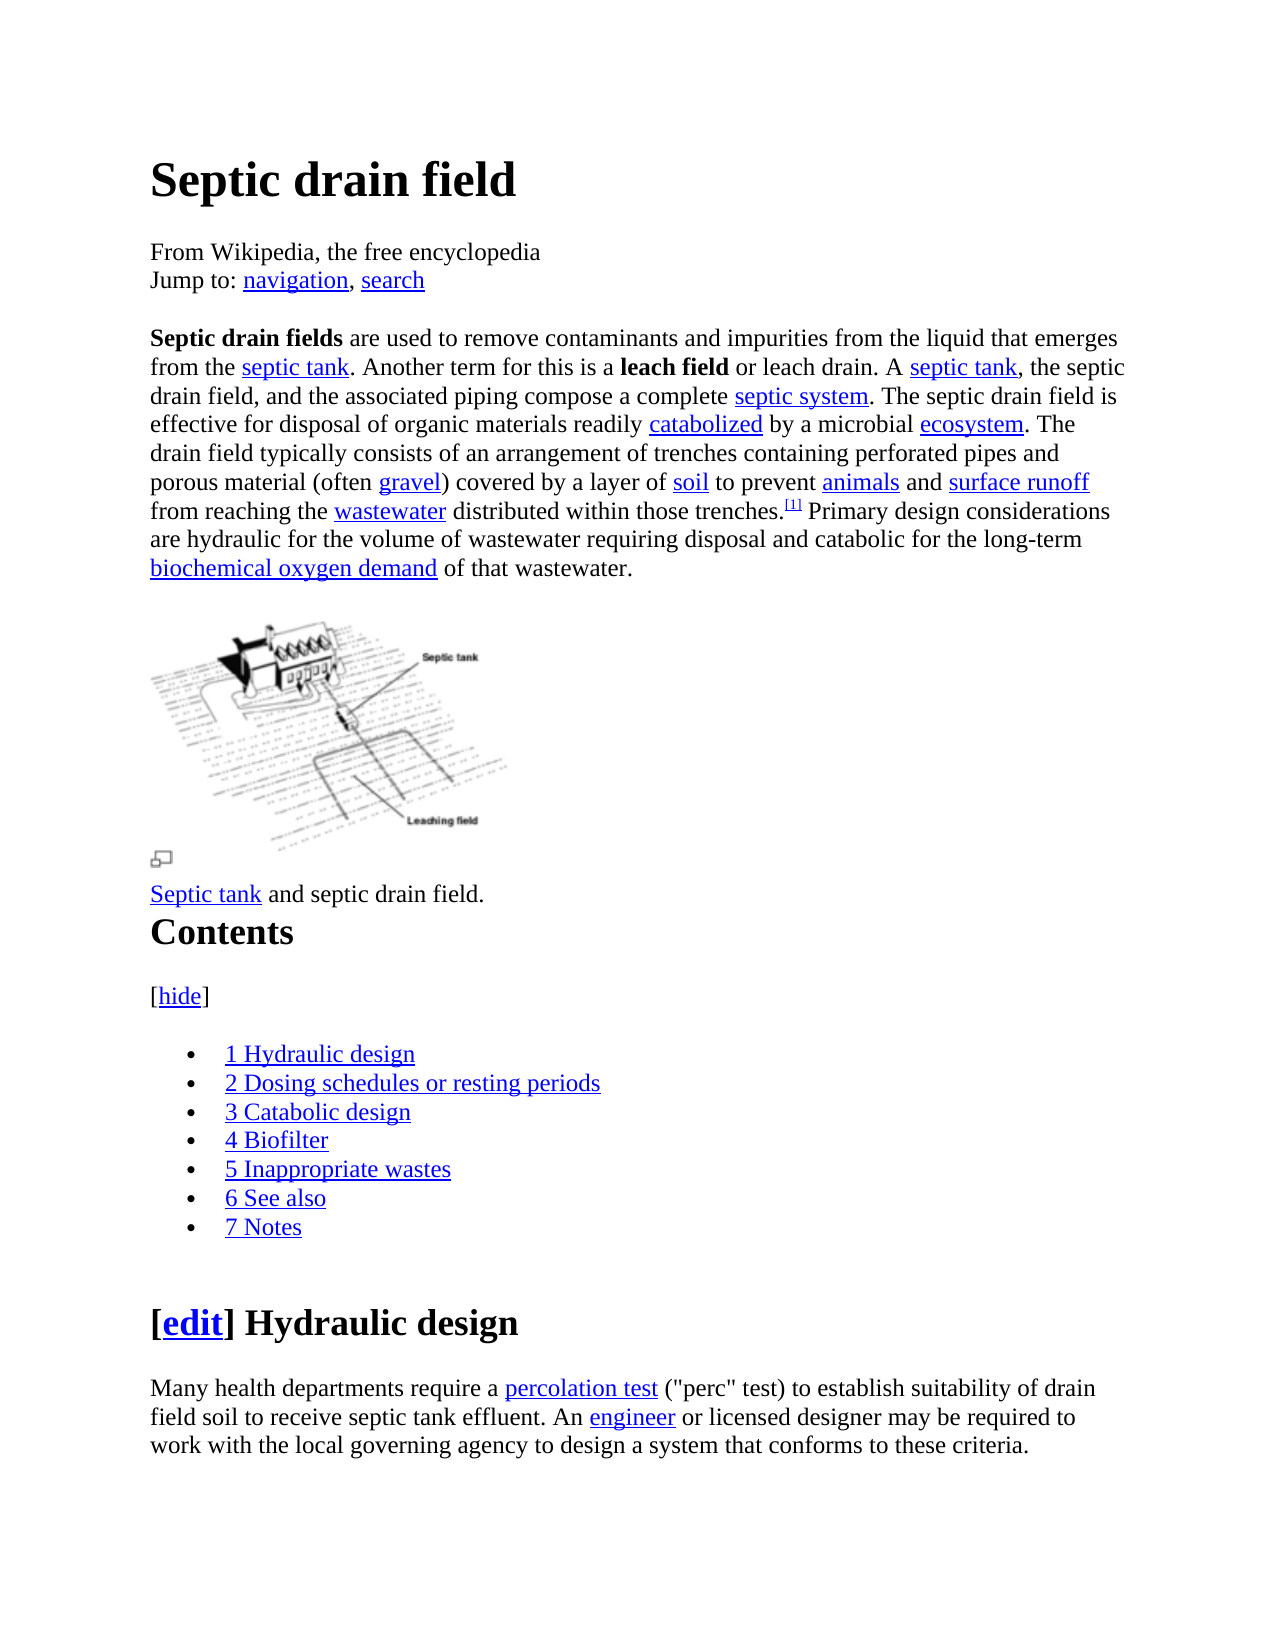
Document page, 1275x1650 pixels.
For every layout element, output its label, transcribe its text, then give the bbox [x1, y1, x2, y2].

text From Wikipedia, the free encyclopedia [150, 237, 1125, 265]
text Septic drain field [150, 150, 1125, 207]
text [edit] Hydraulic design [150, 1301, 1125, 1344]
text Septic tank and septic drain field. [150, 879, 1125, 908]
text Jump to: navigation, search [150, 265, 1125, 294]
text Septic drain fields are used to remove contaminants and impurities from the liquid that emerges from the septic tank. Another term for this is a leach field or leach drain. A septic tank, the septic drain field, and the associated piping compose a complete septic system. The septic drain field is effective for disposal of organic materials readily catabolized by a microbial ecosystem. The drain field typically consists of an arrangement of trenches containing perforated pipes and porous material (often gravel) covered by a layer of soil to prevent animals and surface runoff from reaching the wastewater distributed within those trenches.[1] Primary design considerations are hydraulic for the volume of wastewater requiring disposal and catabolic for the long-term biochemical oxygen demand of that wastewater. [150, 323, 1125, 582]
table_header Contents [hide] 1 Hydraulic design 2 Dosing schedules or resting periods 3 Catabolic design 4 Biofilter 5 Inappropriate wastes 6 See also 7 Notes [149, 908, 646, 1271]
text Many health departments require a percolation test ("perc" test) to establish suitability of drain field soil to receive septic tank effluent. An engineer or licensed designer may be required to work with the local governing agency to design a system that conforms to these criteria. [150, 1373, 1125, 1459]
picture [150, 611, 511, 868]
